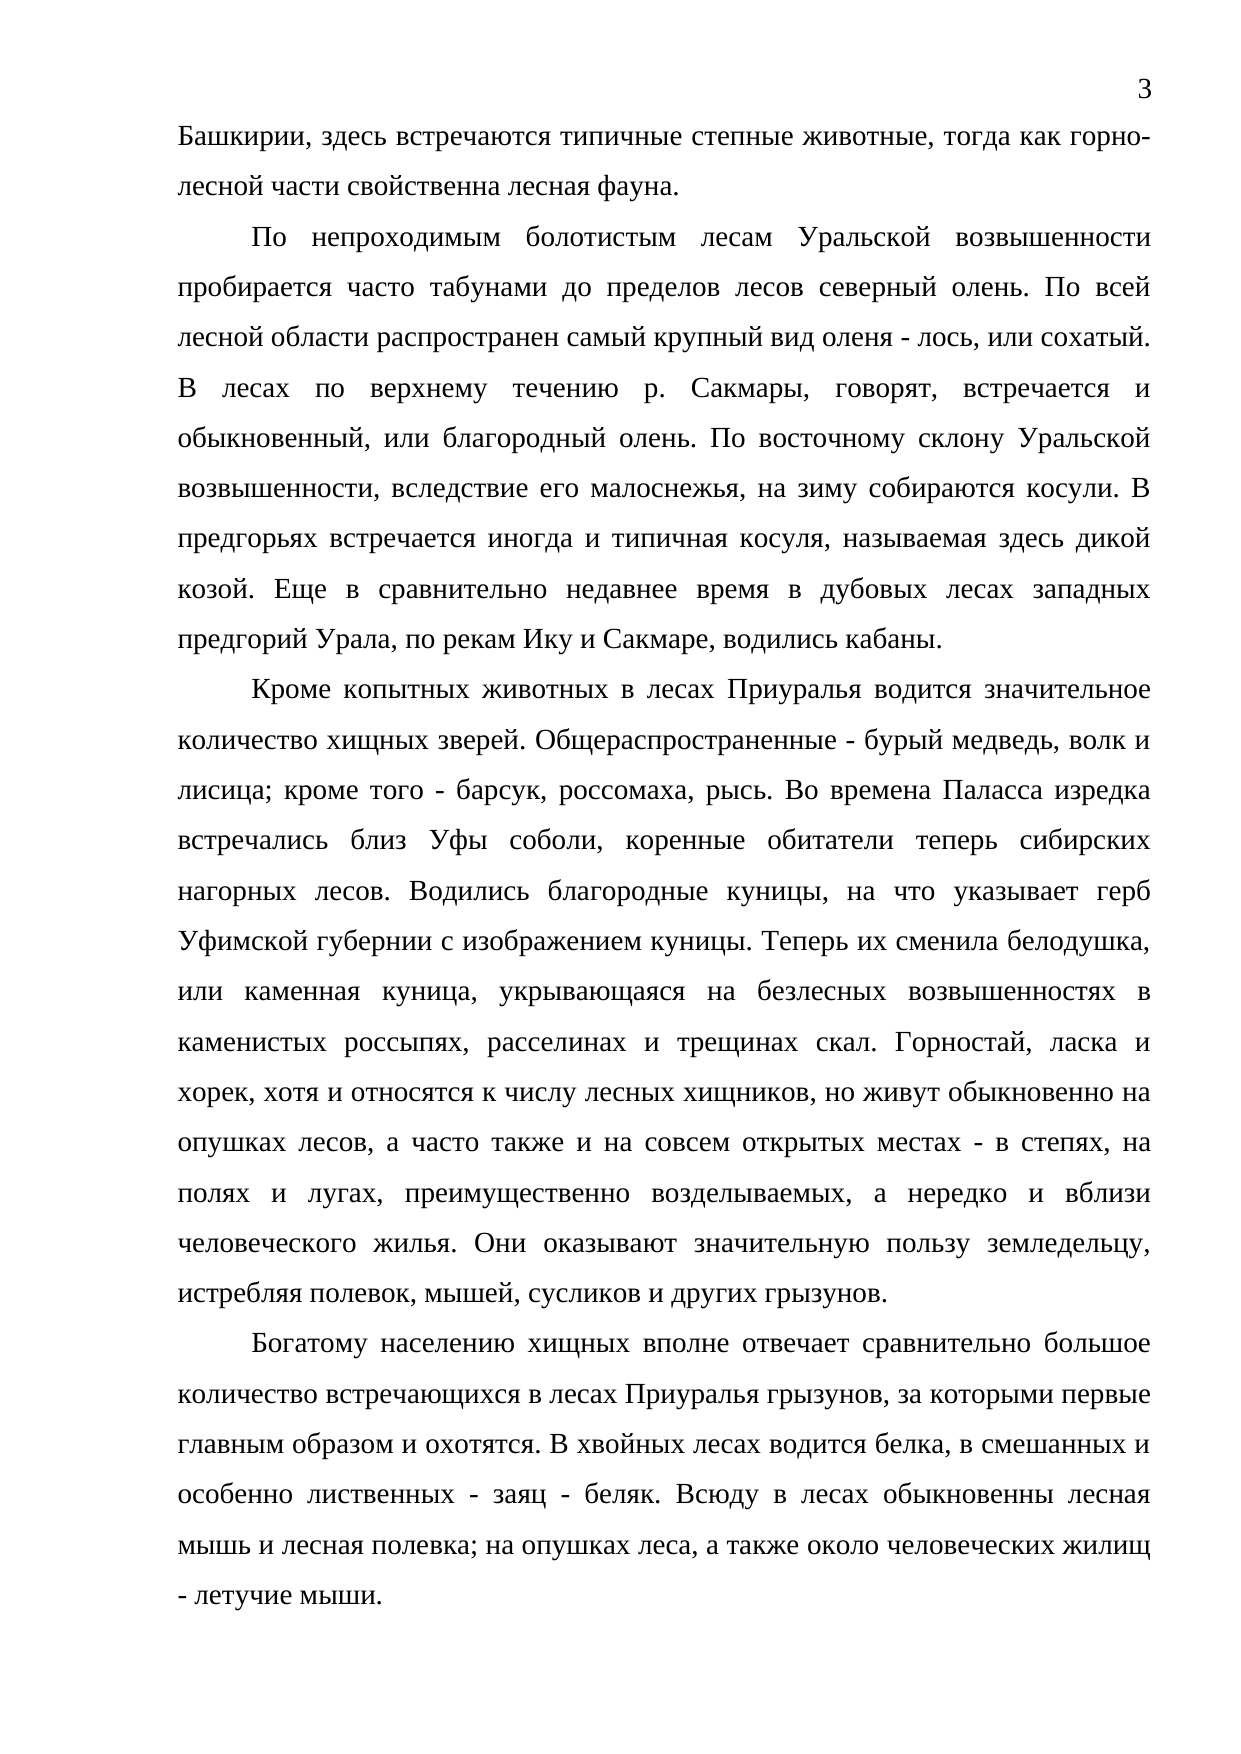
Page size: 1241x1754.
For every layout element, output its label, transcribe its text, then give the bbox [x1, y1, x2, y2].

text По непроходимым болотистым лесам Уральской возвышенности пробирается часто табунами до пределов лесов северный олень. По всей лесной области распространен самый крупный вид оленя - лось, или сохатый. В лесах по верхнему течению р. Сакмары, говорят, встречается и обыкновенный, или благородный олень. По восточному склону Уральской возвышенности, вследствие его малоснежья, на зиму собираются косули. В предгорьях встречается иногда и типичная косуля, называемая здесь дикой козой. Еще в сравнительно недавнее время в дубовых лесах западных предгорий Урала, по рекам Ику и Сакмаре, водились кабаны. [177, 219, 1152, 655]
text Богатому населению хищных вполне отвечает сравнительно большое количество встречающихся в лесах Приуралья грызунов, за которыми первые главным образом и охотятся. В хвойных лесах водится белка, в смешанных и особенно лиственных - заяц - беляк. Всюду в лесах обыкновенны лесная мышь и лесная полевка; на опушках леса, а также около человеческих жилищ - летучие мыши. [177, 1326, 1152, 1611]
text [177, 118, 1152, 202]
text Кроме копытных животных в лесах Приуралья водится значительное количество хищных зверей. Общераспространенные - бурый медведь, волк и лисица; кроме того - барсук, россомаха, рысь. Во времена Паласса изредка встречались близ Уфы соболи, коренные обитатели теперь сибирских нагорных лесов. Водились благородные куницы, на что указывает герб Уфимской губернии с изображением куницы. Теперь их сменила белодушка, или каменная куница, укрывающаяся на безлесных возвышенностях в каменистых россыпях, расселинах и трещинах скал. Горностай, ласка и хорек, хотя и относятся к числу лесных хищников, но живут обыкновенно на опушках лесов, а часто также и на совсем открытых местах - в степях, на полях и лугах, преимущественно возделываемых, а нередко и вблизи человеческого жилья. Они оказывают значительную пользу земледельцу, истребляя полевок, мышей, сусликов и других грызунов. [177, 672, 1152, 1309]
